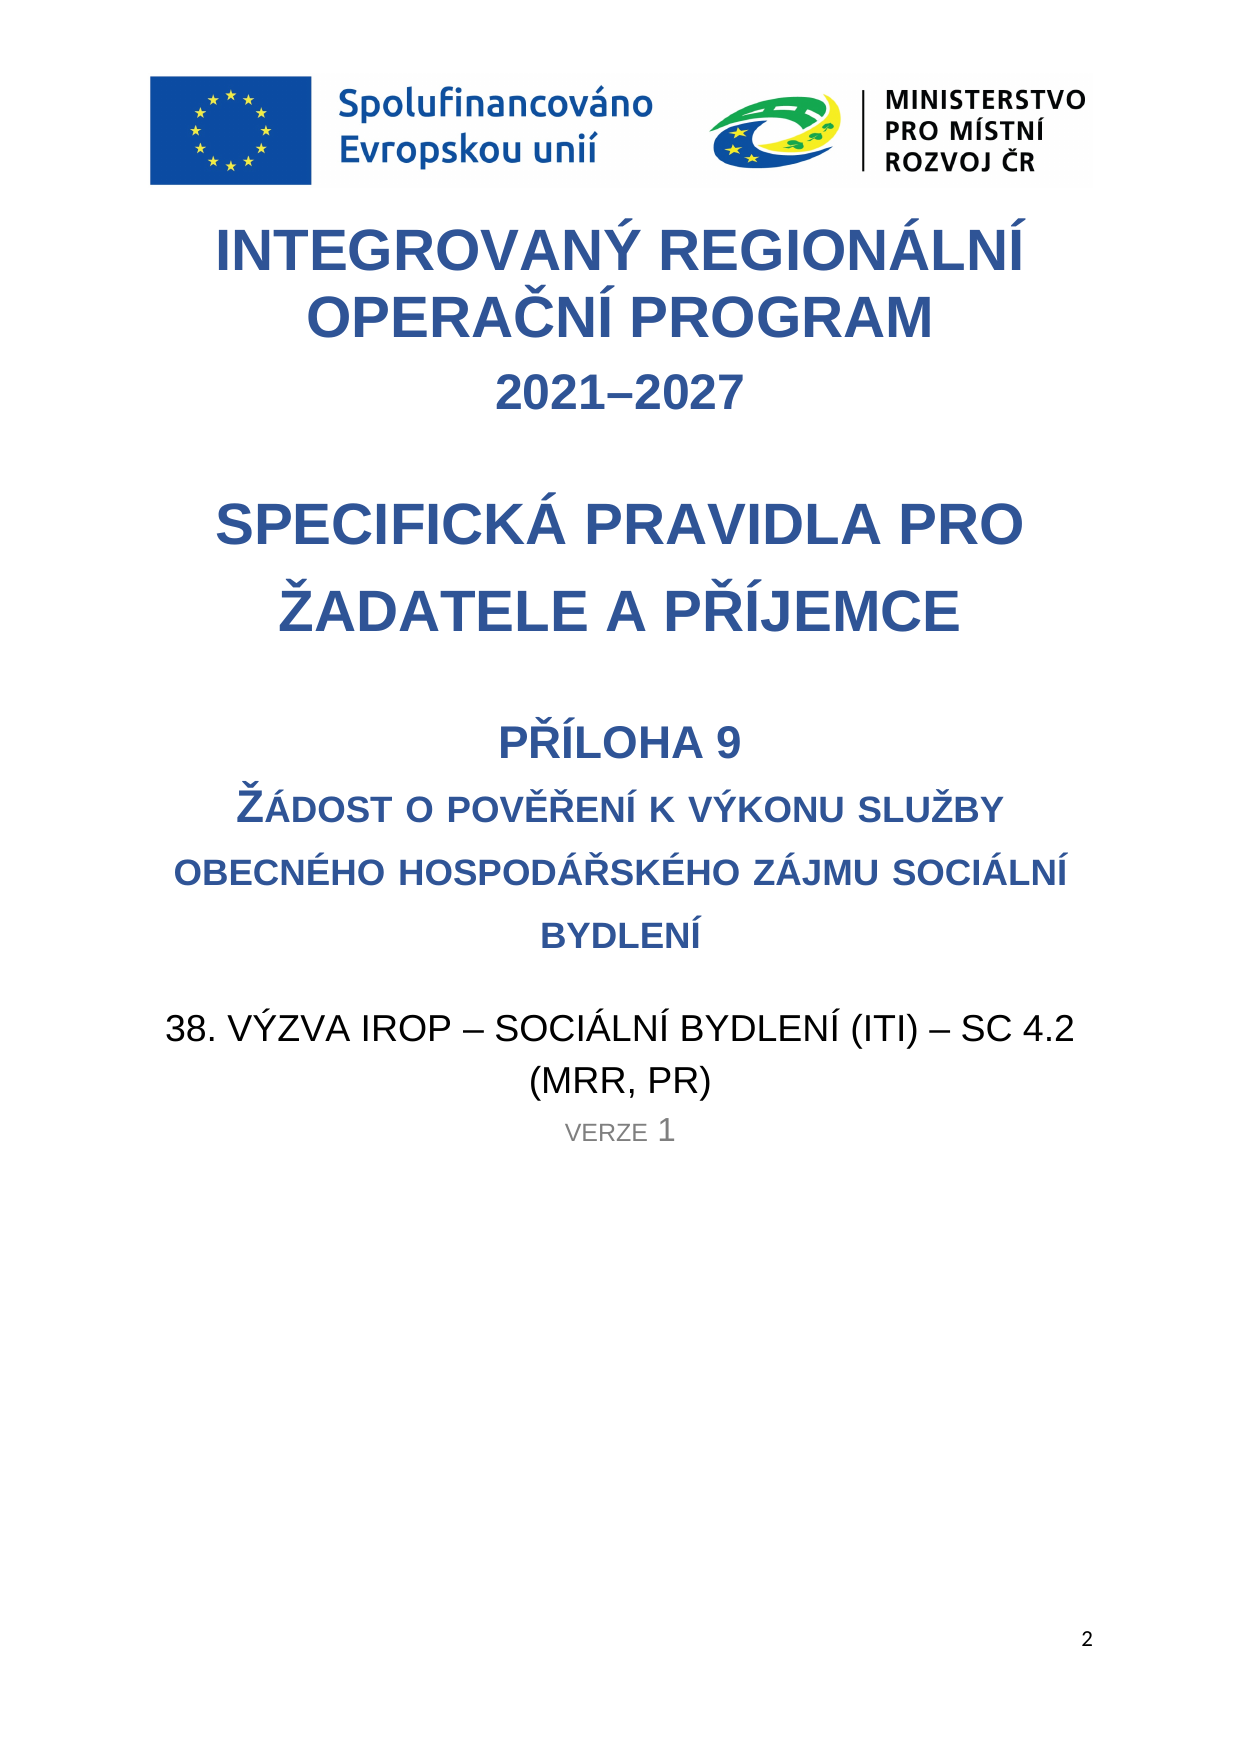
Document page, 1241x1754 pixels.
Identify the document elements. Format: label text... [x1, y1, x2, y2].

picture [147, 73, 1093, 188]
text VERZE 1 [148, 216, 1092, 254]
